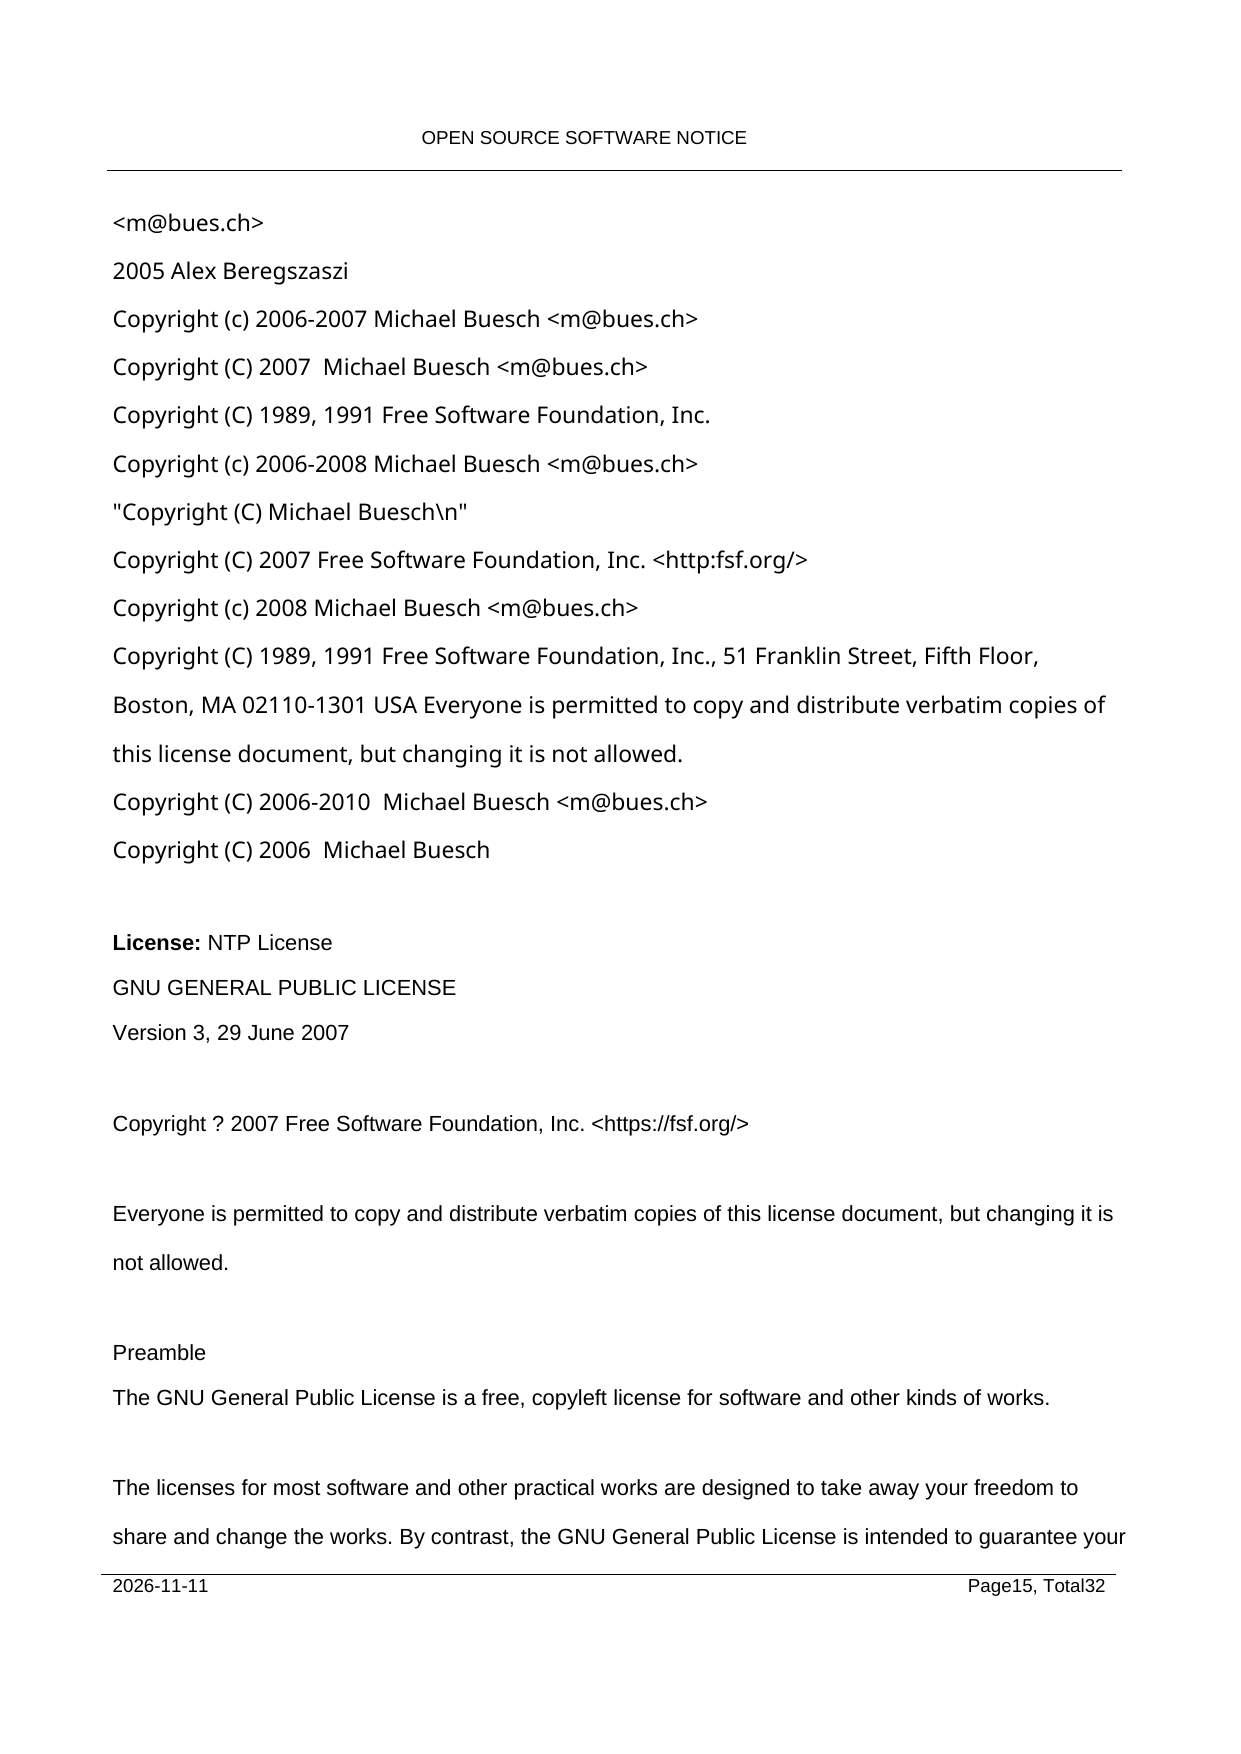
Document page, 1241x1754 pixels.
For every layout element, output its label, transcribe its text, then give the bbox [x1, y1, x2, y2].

text Version 3, 29 June 2007 [112, 1017, 1128, 1049]
text Copyright (c) 2006-2007 Michael Buesch <m@bues.ch> [112, 303, 1128, 335]
text Copyright (C) 1989, 1991 Free Software Foundation, Inc. [112, 399, 1128, 431]
text GNU GENERAL PUBLIC LICENSE [112, 972, 1128, 1004]
text Preamble [112, 1336, 1128, 1368]
text Copyright (C) 1989, 1991 Free Software Foundation, Inc., 51 Franklin Street, Fifth Floor, Boston, MA 02110-1301 USA Everyone is permitted to copy and distribute verbatim copies of this license document, but changing it is not allowed. [112, 639, 1128, 769]
text Copyright (C) 2006-2010 Michael Buesch <m@bues.ch> [112, 785, 1128, 818]
text Copyright (c) 2006-2008 Michael Buesch <m@bues.ch> [112, 447, 1128, 479]
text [112, 206, 1128, 239]
text License: NTP License [112, 926, 1128, 959]
text Copyright ? 2007 Free Software Foundation, Inc. <https://fsf.org/> [112, 1107, 1128, 1139]
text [112, 1471, 1128, 1553]
text Copyright (C) 2007 Michael Buesch <m@bues.ch> [112, 351, 1128, 383]
text Everyone is permitted to copy and distribute verbatim copies of this license document, but changing it is not allowed. [112, 1197, 1128, 1278]
text Copyright (C) 2007 Free Software Foundation, Inc. <http:fsf.org/> [112, 543, 1128, 576]
text 2005 Alex Beregszaszi [112, 254, 1128, 287]
text Copyright (C) 2006 Michael Buesch [112, 833, 1128, 866]
text "Copyright (C) Michael Buesch\n" [112, 495, 1128, 528]
text The GNU General Public License is a free, copyleft license for software and other kinds of works. [112, 1381, 1128, 1414]
text Copyright (c) 2008 Michael Buesch <m@bues.ch> [112, 591, 1128, 624]
